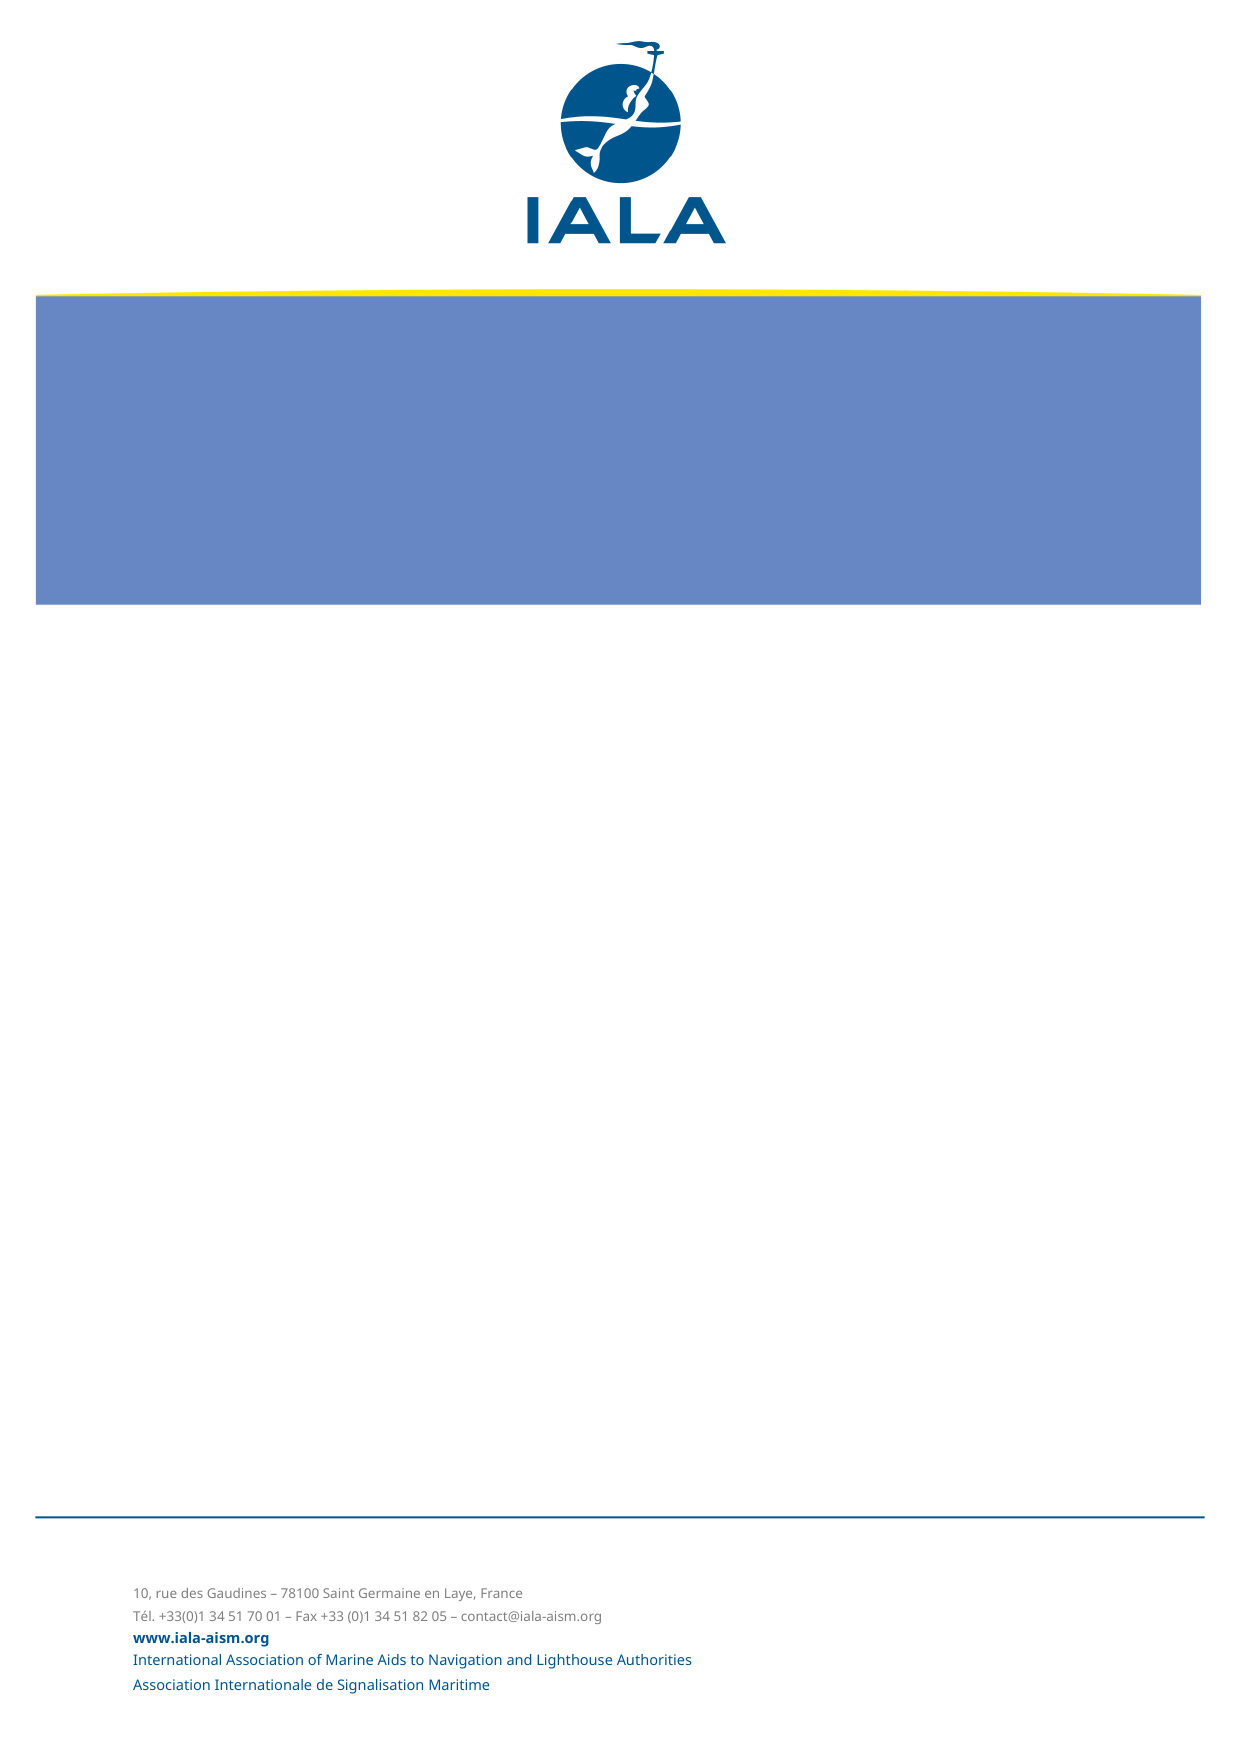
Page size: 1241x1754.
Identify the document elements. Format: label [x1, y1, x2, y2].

picture [0, 29, 1240, 616]
